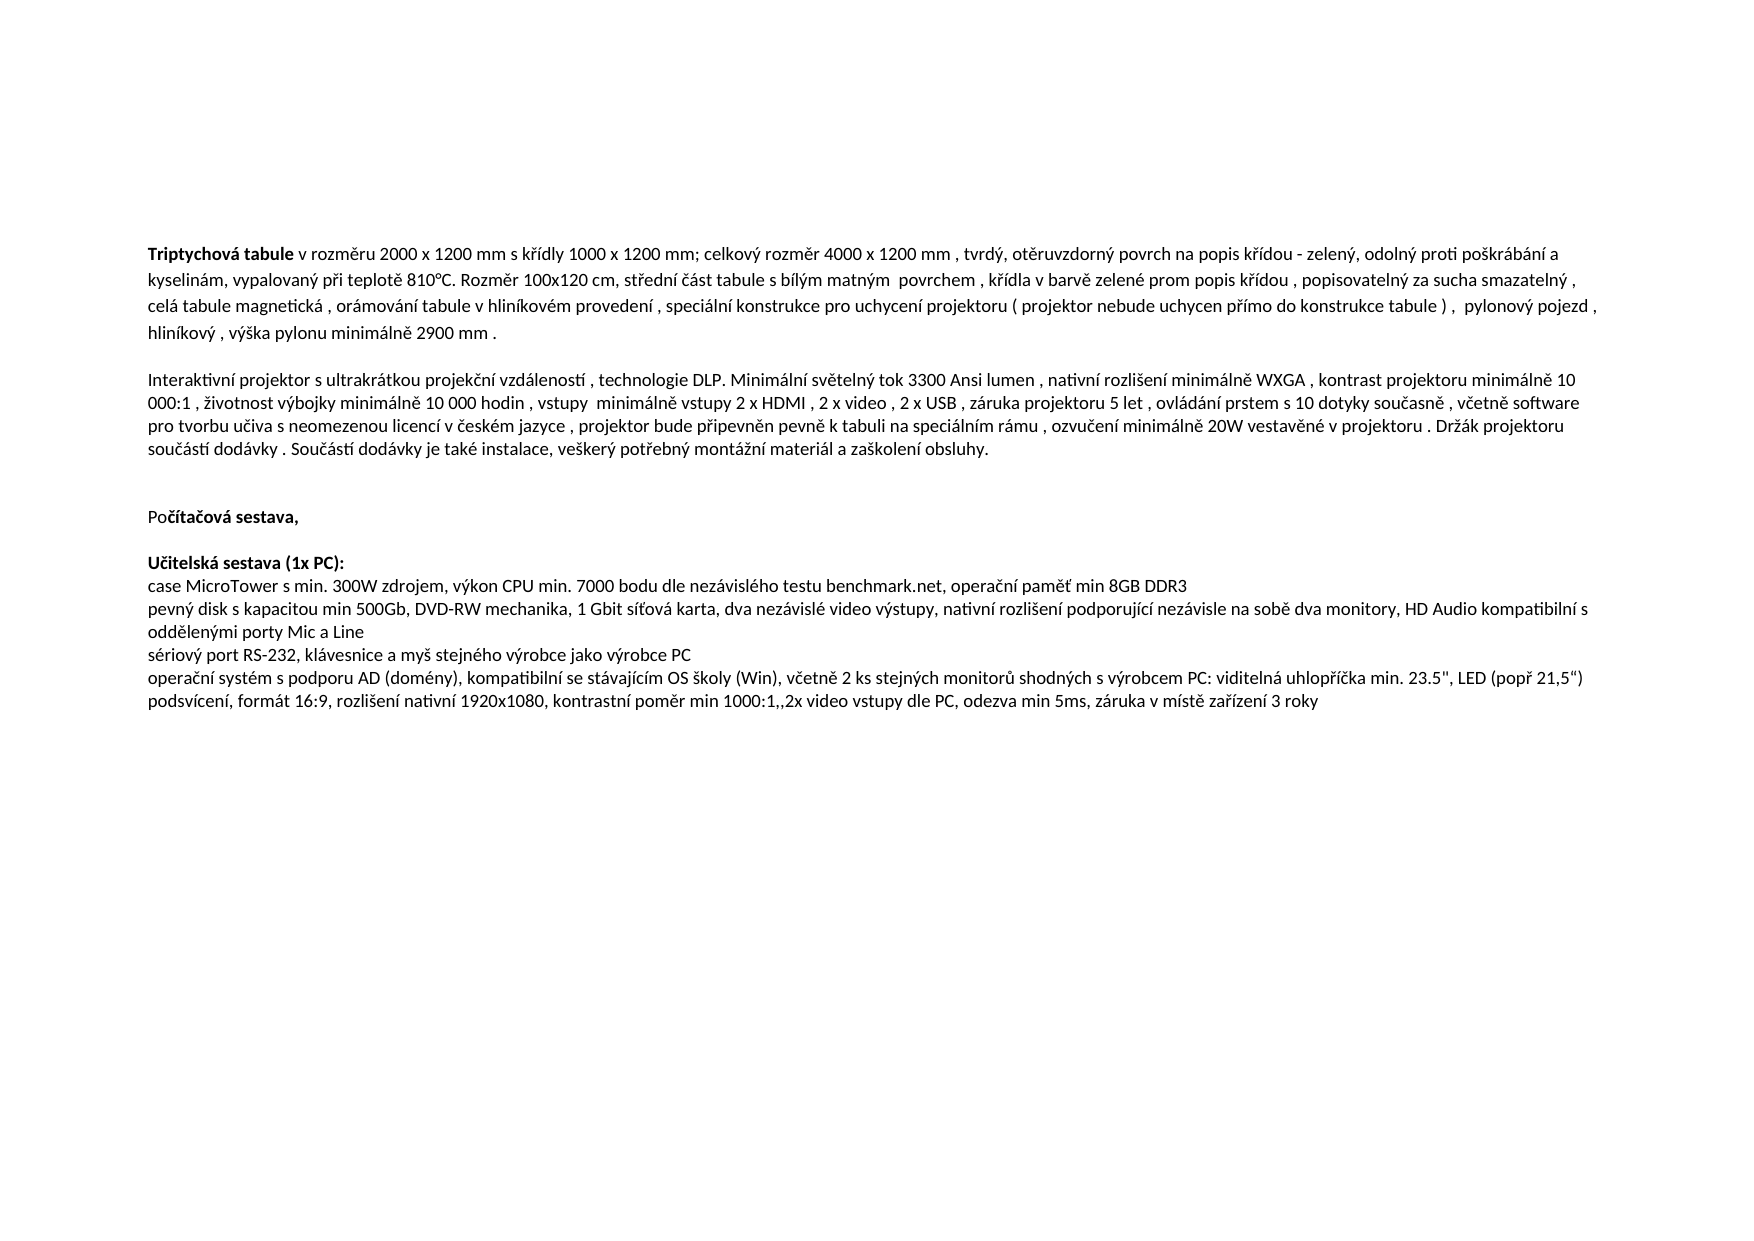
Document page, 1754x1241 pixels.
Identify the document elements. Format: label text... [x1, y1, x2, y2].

text Triptychová tabule v rozměru 2000 x 1200 mm s křídly 1000 x 1200 mm; celkový rozměr 4000 x 1200 mm , tvrdý, otěruvzdorný povrch na popis křídou - zelený, odolný proti poškrábání a kyselinám, vypalovaný při teplotě 810°C. Rozměr 100x120 cm, střední část tabule s bílým matným povrchem , křídla v barvě zelené prom popis křídou , popisovatelný za sucha smazatelný , celá tabule magnetická , orámování tabule v hliníkovém provedení , speciální konstrukce pro uchycení projektoru ( projektor nebude uchycen přímo do konstrukce tabule ) , pylonový pojezd , hliníkový , výška pylonu minimálně 2900 mm . [148, 242, 1606, 344]
text Interaktivní projektor s ultrakrátkou projekční vzdáleností , technologie DLP. Minimální světelný tok 3300 Ansi lumen , nativní rozlišení minimálně WXGA , kontrast projektoru minimálně 10 000:1 , životnost výbojky minimálně 10 000 hodin , vstupy minimálně vstupy 2 x HDMI , 2 x video , 2 x USB , záruka projektoru 5 let , ovládání prstem s 10 dotyky současně , včetně software pro tvorbu učiva s neomezenou licencí v českém jazyce , projektor bude připevněn pevně k tabuli na speciálním rámu , ozvučení minimálně 20W vestavěné v projektoru . Držák projektoru součástí dodávky . Součástí dodávky je také instalace, veškerý potřebný montážní materiál a zaškolení obsluhy. [148, 368, 1606, 460]
text Počítačová sestava, [148, 506, 1606, 529]
text Učitelská sestava (1x PC): case MicroTower s min. 300W zdrojem, výkon CPU min. 7000 bodu dle nezávislého testu benchmark.net, operační paměť min 8GB DDR3 pevný disk s kapacitou min 500Gb, DVD-RW mechanika, 1 Gbit síťová karta, dva nezávislé video výstupy, nativní rozlišení podporující nezávisle na sobě dva monitory, HD Audio kompatibilní s oddělenými porty Mic a Line sériový port RS-232, klávesnice a myš stejného výrobce jako výrobce PC operační systém s podporu AD (domény), kompatibilní se stávajícím OS školy (Win), včetně 2 ks stejných monitorů shodných s výrobcem PC: viditelná uhlopříčka min. 23.5", LED (popř 21,5“) podsvícení, formát 16:9, rozlišení nativní 1920x1080, kontrastní poměr min 1000:1,,2x video vstupy dle PC, odezva min 5ms, záruka v místě zařízení 3 roky [148, 552, 1606, 740]
